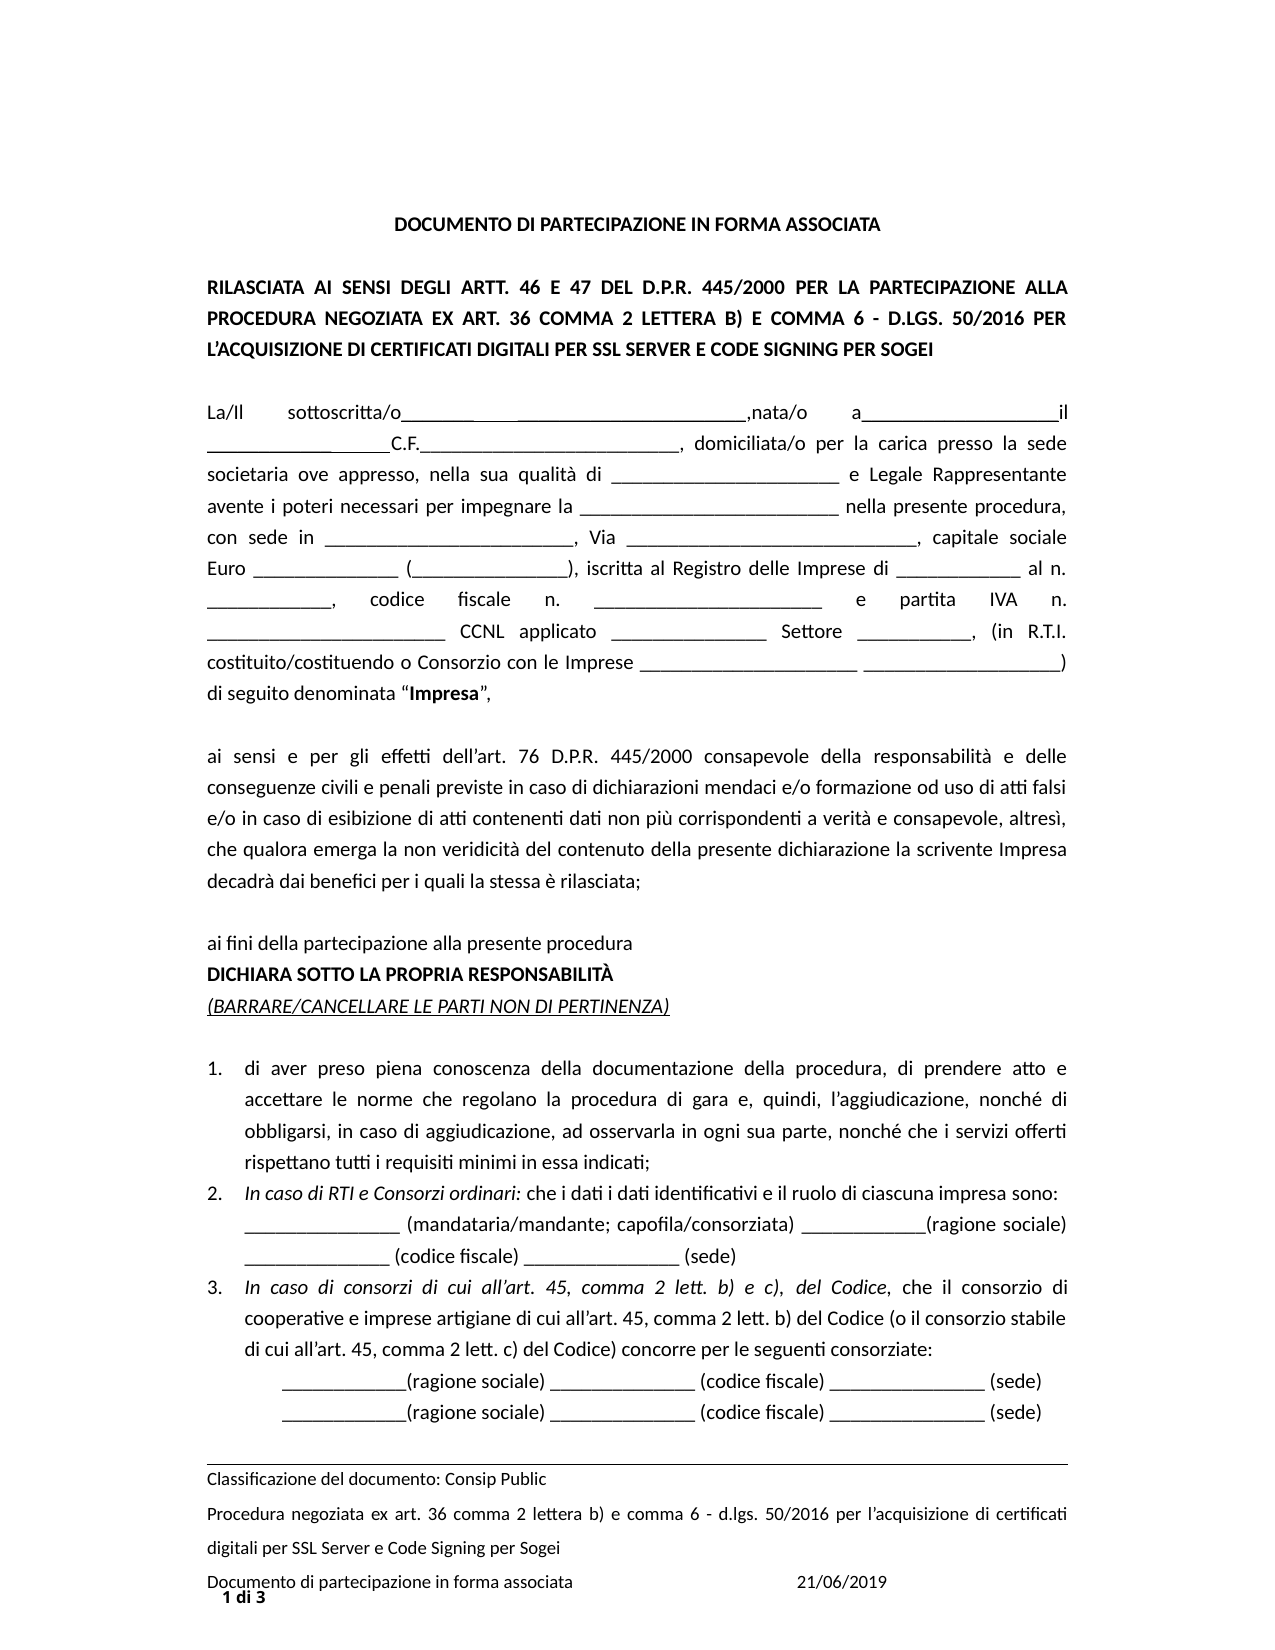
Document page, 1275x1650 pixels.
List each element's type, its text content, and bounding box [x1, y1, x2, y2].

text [282, 1363, 1068, 1394]
list In caso di RTI e Consorzi ordinari: che i dati i dati identificativi e il ruolo di ciascuna impresa sono: [207, 1176, 1068, 1207]
text RILASCIATA AI SENSI DEGLI ARTT. 46 E 47 DEL D.P.R. 445/2000 PER LA PARTECIPAZIONE alla Procedura negoziata ex art. 36 comma 2 lettera b) e comma 6 - d.lgs. 50/2016 per l’Acquisizione di certificati digitali per SSL Server e Code Signing per Sogei [207, 269, 1068, 363]
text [282, 1394, 1068, 1426]
list In caso di consorzi di cui all’art. 45, comma 2 lett. b) e c), del Codice, che il consorzio di cooperative e imprese artigiane di cui all’art. 45, comma 2 lett. b) del Codice (o il consorzio stabile di cui all’art. 45, comma 2 lett. c) del Codice) concorre per le seguenti consorziate: [207, 1269, 1068, 1363]
text ai fini della partecipazione alla presente procedura [207, 926, 1068, 957]
list di aver preso piena conoscenza della documentazione della procedura, di prendere atto e accettare le norme che regolano la procedura di gara e, quindi, l’aggiudicazione, nonché di obbligarsi, in caso di aggiudicazione, ad osservarla in ogni sua parte, nonché che i servizi offerti rispettano tutti i requisiti minimi in essa indicati; [207, 1051, 1068, 1176]
text _______________ (mandataria/mandante; capofila/consorziata) ____________(ragione sociale) ______________ (codice fiscale) _______________ (sede) [244, 1207, 1068, 1269]
text La/Il sottoscritta/o_______ ______________________,nata/o a___________________il ____________ C.F._________________________, domiciliata/o per la carica presso la sede societaria ove appresso, nella sua qualità di ______________________ e Legale Rappresentante avente i poteri necessari per impegnare la _________________________ nella presente procedura, con sede in ________________________, Via ____________________________, capitale sociale Euro ______________ (_______________), iscritta al Registro delle Imprese di ____________ al n. ____________, codice fiscale n. ______________________ e partita IVA n. _______________________ CCNL applicato _______________ Settore ___________, (in R.T.I. costituito/costituendo o Consorzio con le Imprese _____________________ ___________________) di seguito denominata “Impresa”, [207, 394, 1068, 707]
text documento di partecipazione in forma associata [207, 207, 1068, 238]
text ai sensi e per gli effetti dell’art. 76 D.P.R. 445/2000 consapevole della responsabilità e delle conseguenze civili e penali previste in caso di dichiarazioni mendaci e/o formazione od uso di atti falsi e/o in caso di esibizione di atti contenenti dati non più corrispondenti a verità e consapevole, altresì, che qualora emerga la non veridicità del contenuto della presente dichiarazione la scrivente Impresa decadrà dai benefici per i quali la stessa è rilasciata; [207, 738, 1068, 894]
text (barrare/cancellare le parti non di pertinenza) [207, 988, 1068, 1019]
text DICHIARA SOTTO LA PROPRIA RESPONSABILITÀ [207, 957, 1068, 988]
